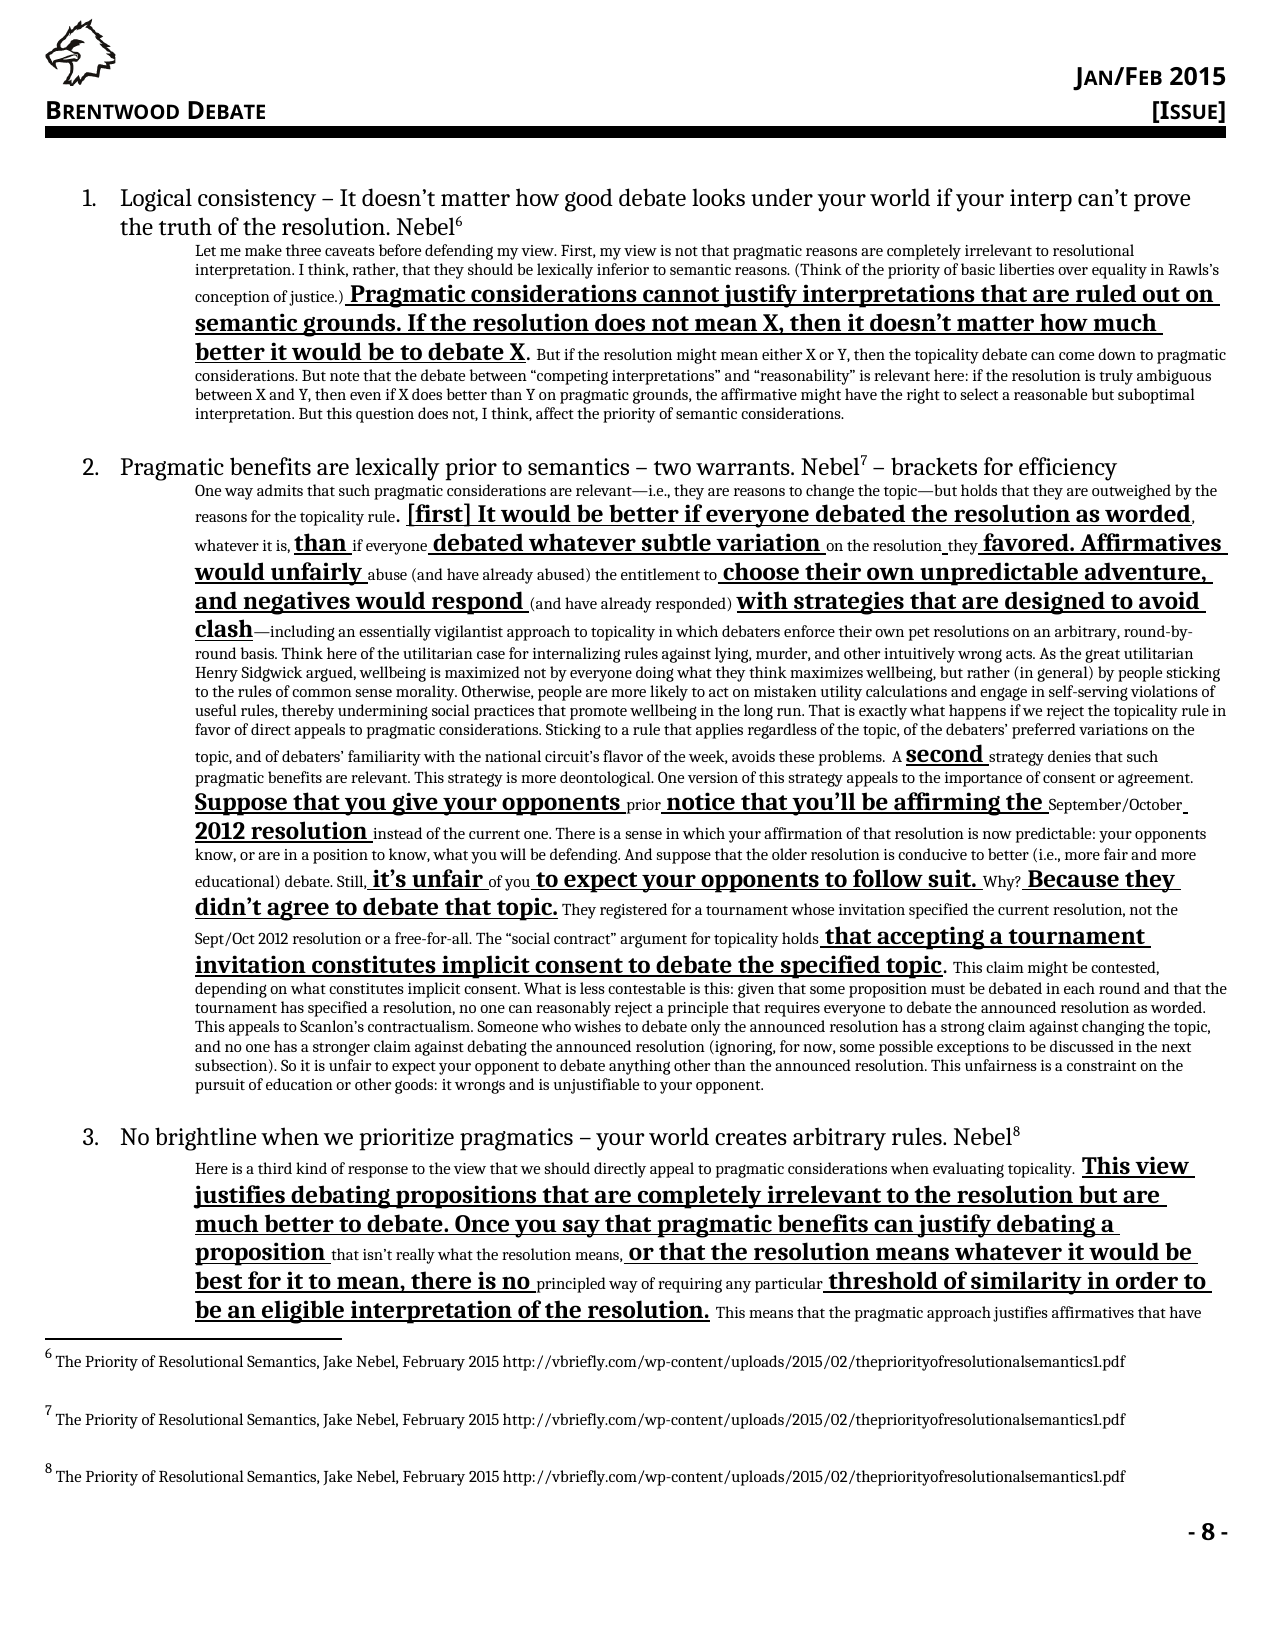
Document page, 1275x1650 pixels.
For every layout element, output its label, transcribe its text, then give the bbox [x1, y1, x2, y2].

list No brightline when we prioritize pragmatics – your world creates arbitrary rules. Nebel [82, 1123, 1228, 1152]
picture [45, 18, 116, 86]
text Let me make three caveats before defending my view. First, my view is not that pragmatic reasons are completely irrelevant to resolutional interpretation. I think, rather, that they should be lexically inferior to semantic reasons. (Think of the priority of basic liberties over equality in Rawls’s conception of justice.) Pragmatic considerations cannot justify interpretations that are ruled out on semantic grounds. If the resolution does not mean X, then it doesn’t matter how much better it would be to debate X. But if the resolution might mean either X or Y, then the topicality debate can come down to pragmatic considerations. But note that the debate between “competing interpretations” and “reasonability” is relevant here: if the resolution is truly ambiguous between X and Y, then even if X does better than Y on pragmatic grounds, the affirmative might have the right to select a reasonable but suboptimal interpretation. But this question does not, I think, affect the priority of semantic considerations. [195, 242, 1228, 424]
list Pragmatic benefits are lexically prior to semantics – two warrants. Nebel – brackets for efficiency [82, 452, 1228, 481]
text One way admits that such pragmatic considerations are relevant—i.e., they are reasons to change the topic—but holds that they are outweighed by the reasons for the topicality rule. [first] It would be better if everyone debated the resolution as worded, whatever it is, than if everyone debated whatever subtle variation on the resolution they favored. Affirmatives would unfairly abuse (and have already abused) the entitlement to choose their own unpredictable adventure, and negatives would respond (and have already responded) with strategies that are designed to avoid clash—including an essentially vigilantist approach to topicality in which debaters enforce their own pet resolutions on an arbitrary, round-by-round basis. Think here of the utilitarian case for internalizing rules against lying, murder, and other intuitively wrong acts. As the great utilitarian Henry Sidgwick argued, wellbeing is maximized not by everyone doing what they think maximizes wellbeing, but rather (in general) by people sticking to the rules of common sense morality. Otherwise, people are more likely to act on mistaken utility calculations and engage in self-serving violations of useful rules, thereby undermining social practices that promote wellbeing in the long run. That is exactly what happens if we reject the topicality rule in favor of direct appeals to pragmatic considerations. Sticking to a rule that applies regardless of the topic, of the debaters’ preferred variations on the topic, and of debaters’ familiarity with the national circuit’s flavor of the week, avoids these problems. A second strategy denies that such pragmatic benefits are relevant. This strategy is more deontological. One version of this strategy appeals to the importance of consent or agreement. Suppose that you give your opponents prior notice that you’ll be affirming the September/October 2012 resolution instead of the current one. There is a sense in which your affirmation of that resolution is now predictable: your opponents know, or are in a position to know, what you will be defending. And suppose that the older resolution is conducive to better (i.e., more fair and more educational) debate. Still, it’s unfair of you to expect your opponents to follow suit. Why? Because they didn’t agree to debate that topic. They registered for a tournament whose invitation specified the current resolution, not the Sept/Oct 2012 resolution or a free-for-all. The “social contract” argument for topicality holds that accepting a tournament invitation constitutes implicit consent to debate the specified topic. This claim might be contested, depending on what constitutes implicit consent. What is less contestable is this: given that some proposition must be debated in each round and that the tournament has specified a resolution, no one can reasonably reject a principle that requires everyone to debate the announced resolution as worded. This appeals to Scanlon’s contractualism. Someone who wishes to debate only the announced resolution has a strong claim against changing the topic, and no one has a stronger claim against debating the announced resolution (ignoring, for now, some possible exceptions to be discussed in the next subsection). So it is unfair to expect your opponent to debate anything other than the announced resolution. This unfairness is a constraint on the pursuit of education or other goods: it wrongs and is unjustifiable to your opponent. [195, 481, 1228, 1094]
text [195, 1152, 1228, 1324]
list Logical consistency – It doesn’t matter how good debate looks under your world if your interp can’t prove the truth of the resolution. Nebel [82, 184, 1228, 242]
